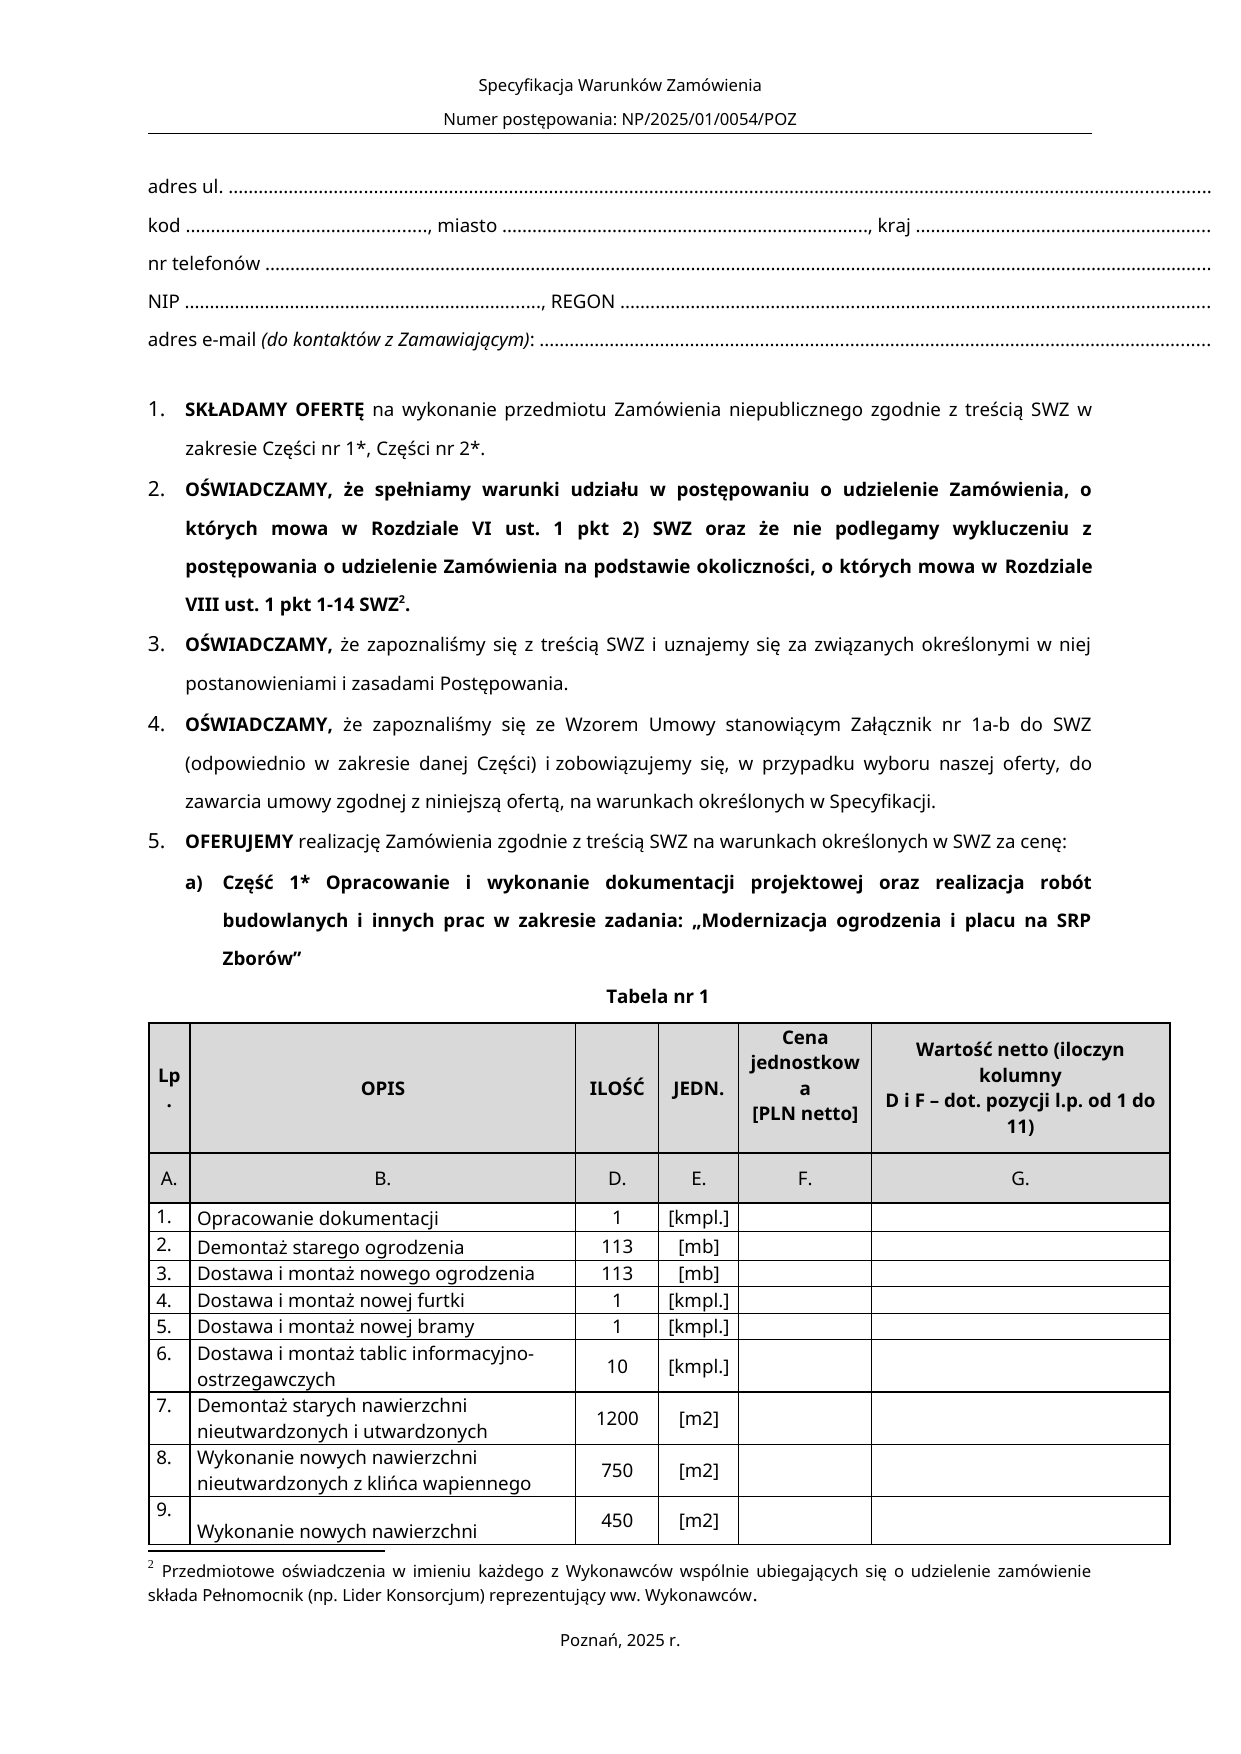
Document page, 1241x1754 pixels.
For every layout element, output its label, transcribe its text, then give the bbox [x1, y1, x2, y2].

table_cell [872, 1497, 1169, 1543]
table_cell [872, 1393, 1169, 1443]
table_cell 3. [150, 1261, 189, 1286]
list OFERUJEMY realizację Zamówienia zgodnie z treścią SWZ na warunkach określonych w SWZ za cenę: [148, 826, 1092, 855]
table_cell 113 [576, 1232, 658, 1260]
table_cell [872, 1445, 1169, 1496]
table_cell [739, 1232, 871, 1260]
table_cell 1. [150, 1204, 189, 1231]
table_cell 7. [150, 1393, 189, 1443]
table_header Cena jednostkowa [PLN netto] [739, 1024, 871, 1152]
table_cell D. [576, 1154, 658, 1202]
table_cell Opracowanie dokumentacji [191, 1204, 575, 1231]
table_cell 113 [576, 1261, 658, 1286]
table_cell [739, 1314, 871, 1339]
list Tabela nr 1 [223, 984, 1092, 1009]
table_cell Demontaż starego ogrodzenia [191, 1232, 575, 1260]
table_cell [m2] [659, 1393, 738, 1443]
text nr telefonów [148, 250, 1092, 276]
text kod , miasto , kraj [148, 212, 1092, 238]
table_cell [872, 1261, 1169, 1286]
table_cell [191, 1497, 575, 1543]
table_cell 1 [576, 1204, 658, 1231]
table_cell 9. [150, 1497, 189, 1543]
table_cell E. [659, 1154, 738, 1202]
text adres ul. [148, 174, 1092, 199]
table_cell [739, 1261, 871, 1286]
table_cell Wykonanie nowych nawierzchni nieutwardzonych z klińca wapiennego [191, 1445, 575, 1496]
table_cell [872, 1232, 1169, 1260]
table_header Lp. [150, 1024, 189, 1152]
table_cell Demontaż starych nawierzchni nieutwardzonych i utwardzonych [191, 1393, 575, 1443]
table_cell 750 [576, 1445, 658, 1496]
table_cell Dostawa i montaż nowego ogrodzenia [191, 1261, 575, 1286]
table_cell 1 [576, 1314, 658, 1339]
table_cell G. [872, 1154, 1169, 1202]
table_cell [872, 1204, 1169, 1231]
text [148, 327, 1092, 352]
table_cell [872, 1314, 1169, 1339]
table_cell 5. [150, 1314, 189, 1339]
text NIP , REGON [148, 288, 1092, 314]
table_cell B. [191, 1154, 575, 1202]
table_cell 450 [576, 1497, 658, 1543]
table_cell 1 [576, 1287, 658, 1313]
table_cell [kmpl.] [659, 1314, 738, 1339]
table_cell [kmpl.] [659, 1287, 738, 1313]
table_cell [m2] [659, 1497, 738, 1543]
table_cell [mb] [659, 1261, 738, 1286]
table_cell [739, 1340, 871, 1391]
table_cell [739, 1287, 871, 1313]
table_cell A. [150, 1154, 189, 1202]
table_cell Dostawa i montaż tablic informacyjno-ostrzegawczych [191, 1340, 575, 1391]
table_header JEDN. [659, 1024, 738, 1152]
list OŚWIADCZAMY, że zapoznaliśmy się ze Wzorem Umowy stanowiącym Załącznik nr 1a-b do SWZ (odpowiednio w zakresie danej Części) i zobowiązujemy się, w przypadku wyboru naszej oferty, do zawarcia umowy zgodnej z niniejszą ofertą, na warunkach określonych w Specyfikacji. [148, 709, 1092, 814]
table_cell [872, 1287, 1169, 1313]
table_cell [739, 1445, 871, 1496]
table_header ILOŚĆ [576, 1024, 658, 1152]
table_cell 6. [150, 1340, 189, 1391]
table_cell 10 [576, 1340, 658, 1391]
list OŚWIADCZAMY, że spełniamy warunki udziału w postępowaniu o udzielenie Zamówienia, o których mowa w Rozdziale VI ust. 1 pkt 2) SWZ oraz że nie podlegamy wykluczeniu z postępowania o udzielenie Zamówienia na podstawie okoliczności, o których mowa w Rozdziale VIII ust. 1 pkt 1-14 SWZ. [148, 474, 1092, 617]
table_cell [739, 1497, 871, 1543]
list Oświadczamy, że zapoznaliśmy się z treścią SWZ i uznajemy się za związanych określonymi w niej postanowieniami i zasadami Postępowania. [148, 629, 1092, 696]
list Część 1* Opracowanie i wykonanie dokumentacji projektowej oraz realizacja robót budowlanych i innych prac w zakresie zadania: „Modernizacja ogrodzenia i placu na SRP Zborów” [185, 869, 1092, 971]
table_cell [kmpl.] [659, 1340, 738, 1391]
table_cell Dostawa i montaż nowej bramy [191, 1314, 575, 1339]
table_cell 8. [150, 1445, 189, 1496]
table_cell [739, 1204, 871, 1231]
table_cell Dostawa i montaż nowej furtki [191, 1287, 575, 1313]
table_header OPIS [191, 1024, 575, 1152]
list SKŁADAMY OFERTĘ na wykonanie przedmiotu Zamówienia niepublicznego zgodnie z treścią SWZ w zakresie Części nr 1*, Części nr 2*. [148, 394, 1092, 461]
table_cell [kmpl.] [659, 1204, 738, 1231]
table_cell F. [739, 1154, 871, 1202]
table_cell 4. [150, 1287, 189, 1313]
table_cell [872, 1340, 1169, 1391]
table_cell 1200 [576, 1393, 658, 1443]
table_header Wartość netto (iloczyn kolumny D i F – dot. pozycji l.p. od 1 do 11) [872, 1024, 1169, 1152]
table_cell [m2] [659, 1445, 738, 1496]
table_cell 2. [150, 1232, 189, 1260]
table_cell [739, 1393, 871, 1443]
table_cell [mb] [659, 1232, 738, 1260]
